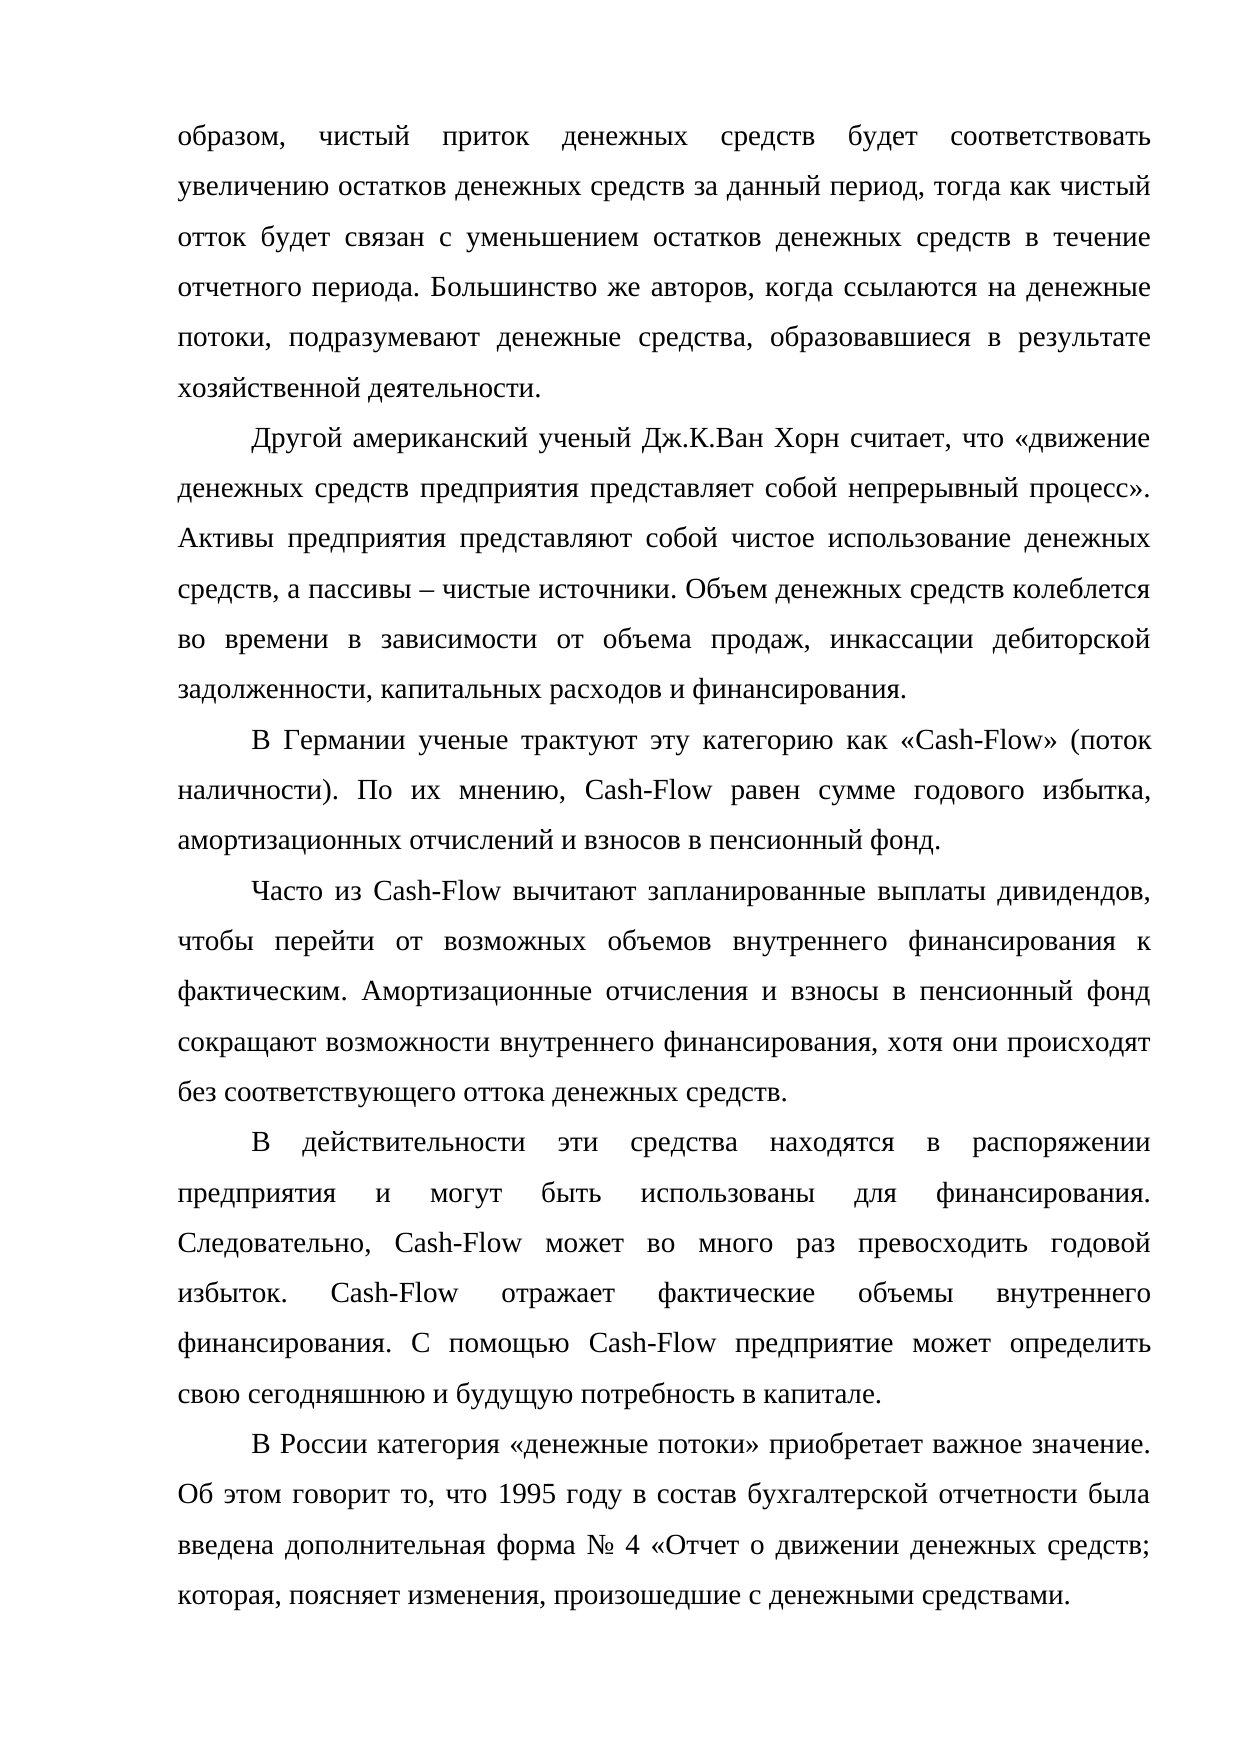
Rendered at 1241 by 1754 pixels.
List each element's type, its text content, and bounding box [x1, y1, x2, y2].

text Часто из Cash-Flow вычитают запланированные выплаты дивидендов, чтобы перейти от возможных объемов внутреннего финансирования к фактическим. Амортизационные отчисления и взносы в пенсионный фонд сокращают возможности внутреннего финансирования, хотя они происходят без соответствующего оттока денежных средств. [177, 873, 1152, 1108]
text В Германии ученые трактуют эту категорию как «Cash-Flow» (поток наличности). По их мнению, Cash-Flow равен сумме годового избытка, амортизационных отчислений и взносов в пенсионный фонд. [177, 722, 1152, 856]
text В действительности эти средства находятся в распоряжении предприятия и могут быть использованы для финансирования. Следовательно, Cash-Flow может во много раз превосходить годовой избыток. Cash-Flow отражает фактические объемы внутреннего финансирования. С помощью Cash-Flow предприятие может определить свою сегодняшнюю и будущую потребность в капитале. [177, 1124, 1152, 1409]
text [177, 118, 1152, 403]
text В России категория «денежные потоки» приобретает важное значение. Об этом говорит то, что 1995 году в состав бухгалтерской отчетности была введена дополнительная форма № 4 «Отчет о движении денежных средств; которая, поясняет изменения, произошедшие с денежными средствами. [177, 1426, 1152, 1611]
text Другой американский ученый Дж.К.Ван Хорн считает, что «движение денежных средств предприятия представляет собой непрерывный процесс». Активы предприятия представляют собой чистое использование денежных средств, а пассивы – чистые источники. Объем денежных средств колеблется во времени в зависимости от объема продаж, инкассации дебиторской задолженности, капитальных расходов и финансирования. [177, 420, 1152, 705]
